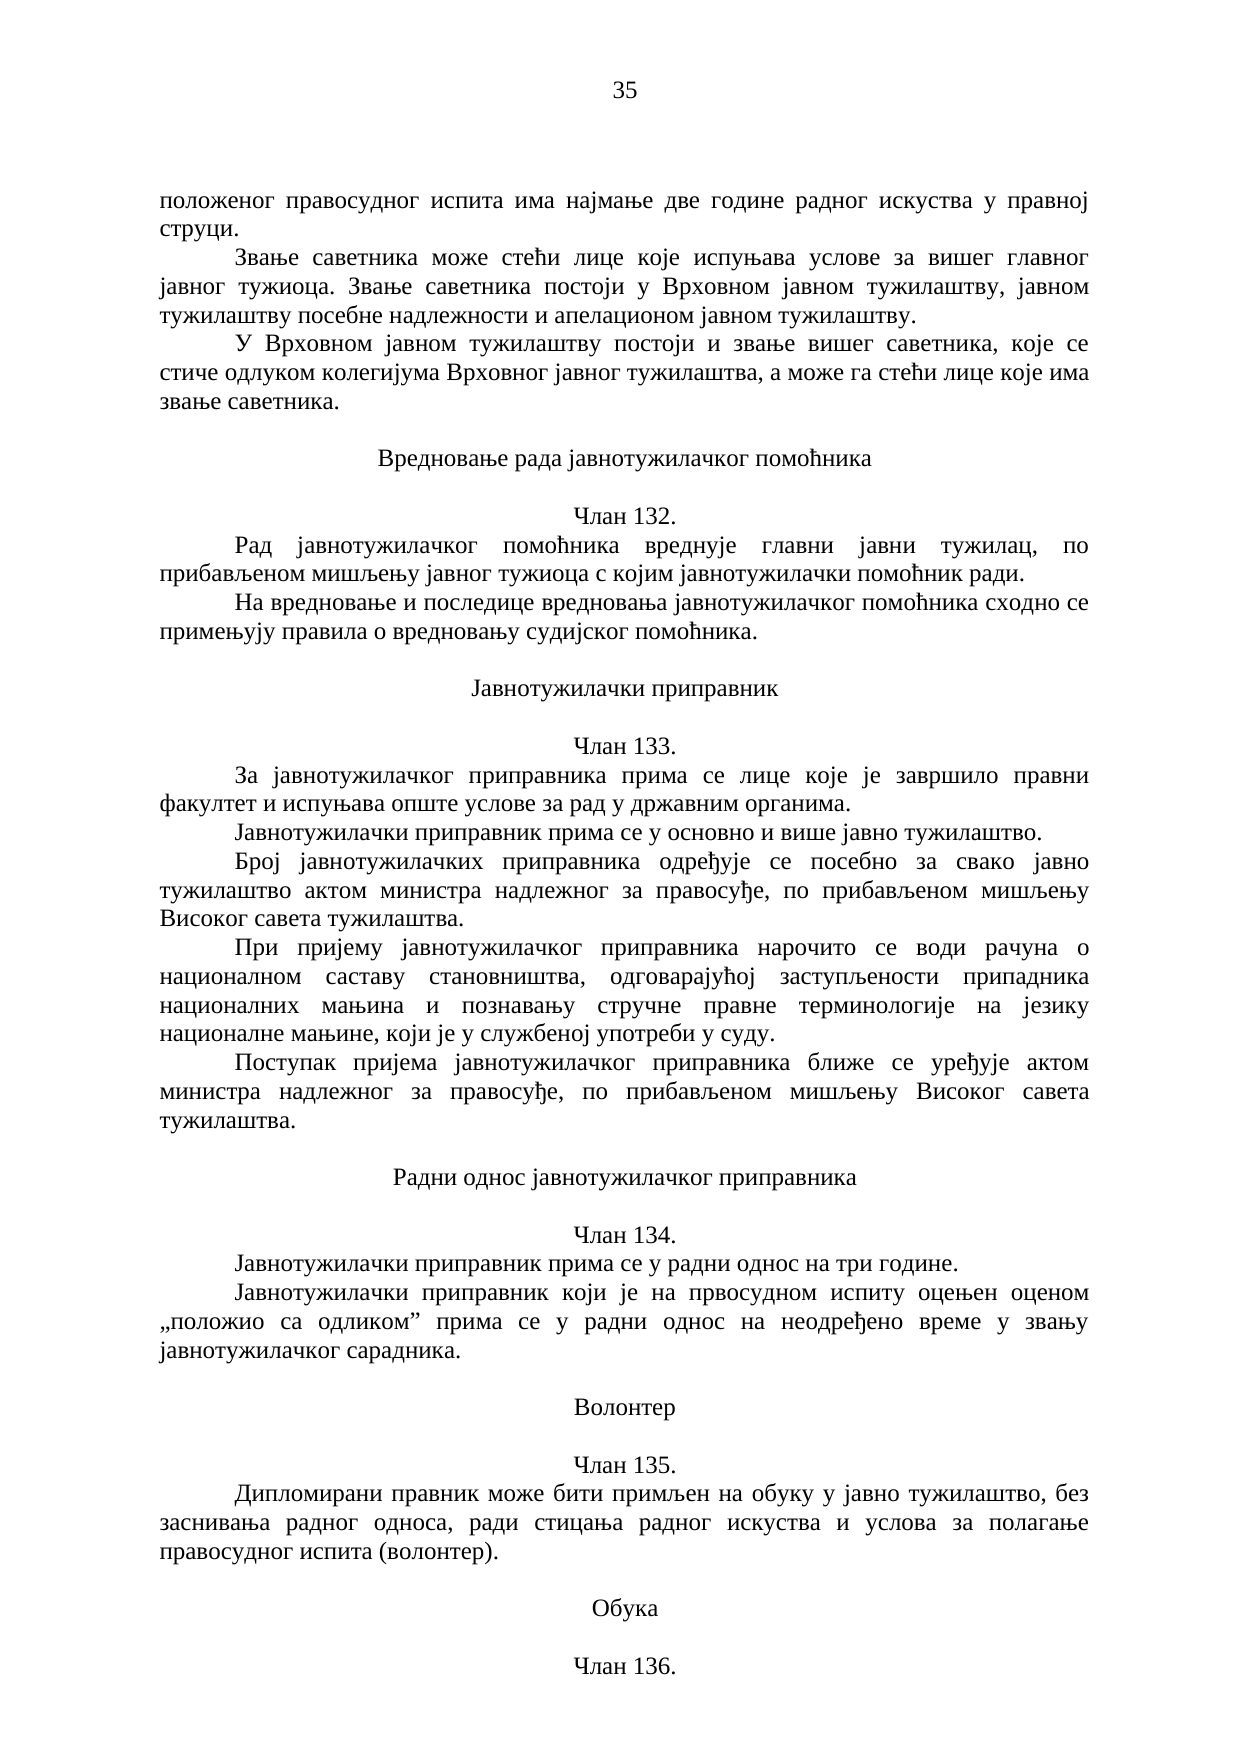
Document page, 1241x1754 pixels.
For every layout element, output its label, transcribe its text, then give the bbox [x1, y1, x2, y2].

text Обука [159, 1593, 1090, 1622]
text На вредновање и последице вредновања јавнотужилачког помоћника сходно се примењују правила о вредновању судијског помоћника. [159, 587, 1090, 645]
text Члан 135. [159, 1450, 1090, 1478]
text При пријему јавнотужилачког приправника нарочито се води рачуна о националном саставу становништва, одговарајућој заступљености припадника националних мањина и познавању стручне правне терминологије на језику националне мањине, који је у службеној употреби у суду. [159, 932, 1090, 1047]
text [159, 185, 1090, 242]
text Вредновање рада јавнотужилачког помоћника [159, 443, 1090, 472]
text Јавнотужилачки приправник прима се у радни однос на три године. [159, 1248, 1090, 1277]
text Јавнотужилачки приправник [159, 673, 1090, 702]
text Јавнотужилачки приправник који је на првосудном испиту оцењен оценом „положио са одликом” прима се у радни однос на неодређено време у звању јавнотужилачког сарадника. [159, 1277, 1090, 1363]
text У Врховном јавном тужилаштву постоји и звање вишег саветника, које се стиче одлуком колегијума Врховног јавног тужилаштва, а може га стећи лице које има звање саветника. [159, 328, 1090, 415]
text Волонтер [159, 1392, 1090, 1421]
text Рад јавнотужилачког помоћника вреднује главни јавни тужилац, по прибављеном мишљењу јавног тужиоца с којим јавнотужилачки помоћник ради. [159, 530, 1090, 587]
text Члан 133. [159, 731, 1090, 760]
text Члан 136. [159, 1651, 1090, 1680]
text Дипломирани правник може бити примљен на обуку у јавно тужилаштво, без заснивања радног односа, ради стицања радног искуства и услова за полагање правосудног испита (волонтер). [159, 1478, 1090, 1565]
text Звање саветника може стећи лице које испуњава услове за вишег главног јавног тужиоца. Звање саветника постоји у Врховном јавном тужилаштву, јавном тужилаштву посебне надлежности и апелационом јавном тужилаштву. [159, 242, 1090, 328]
text Поступак пријема јавнотужилачког приправника ближе се уређује актом министра надлежног за правосуђе, по прибављеном мишљењу Високог савета тужилаштва. [159, 1047, 1090, 1133]
text Јавнотужилачки приправник прима се у основно и више јавно тужилаштво. [159, 817, 1090, 846]
text Члан 134. [159, 1220, 1090, 1248]
text Радни однос јавнотужилачког приправника [159, 1162, 1090, 1191]
text За јавнотужилачког приправника прима се лице које је завршило правни факултет и испуњава опште услове за рад у државним органима. [159, 760, 1090, 817]
text Број јавнотужилачких приправника одређује се посебно за свако јавно тужилаштво актом министра надлежног за правосуђе, по прибављеном мишљењу Високог савета тужилаштва. [159, 846, 1090, 932]
text Члан 132. [159, 501, 1090, 530]
